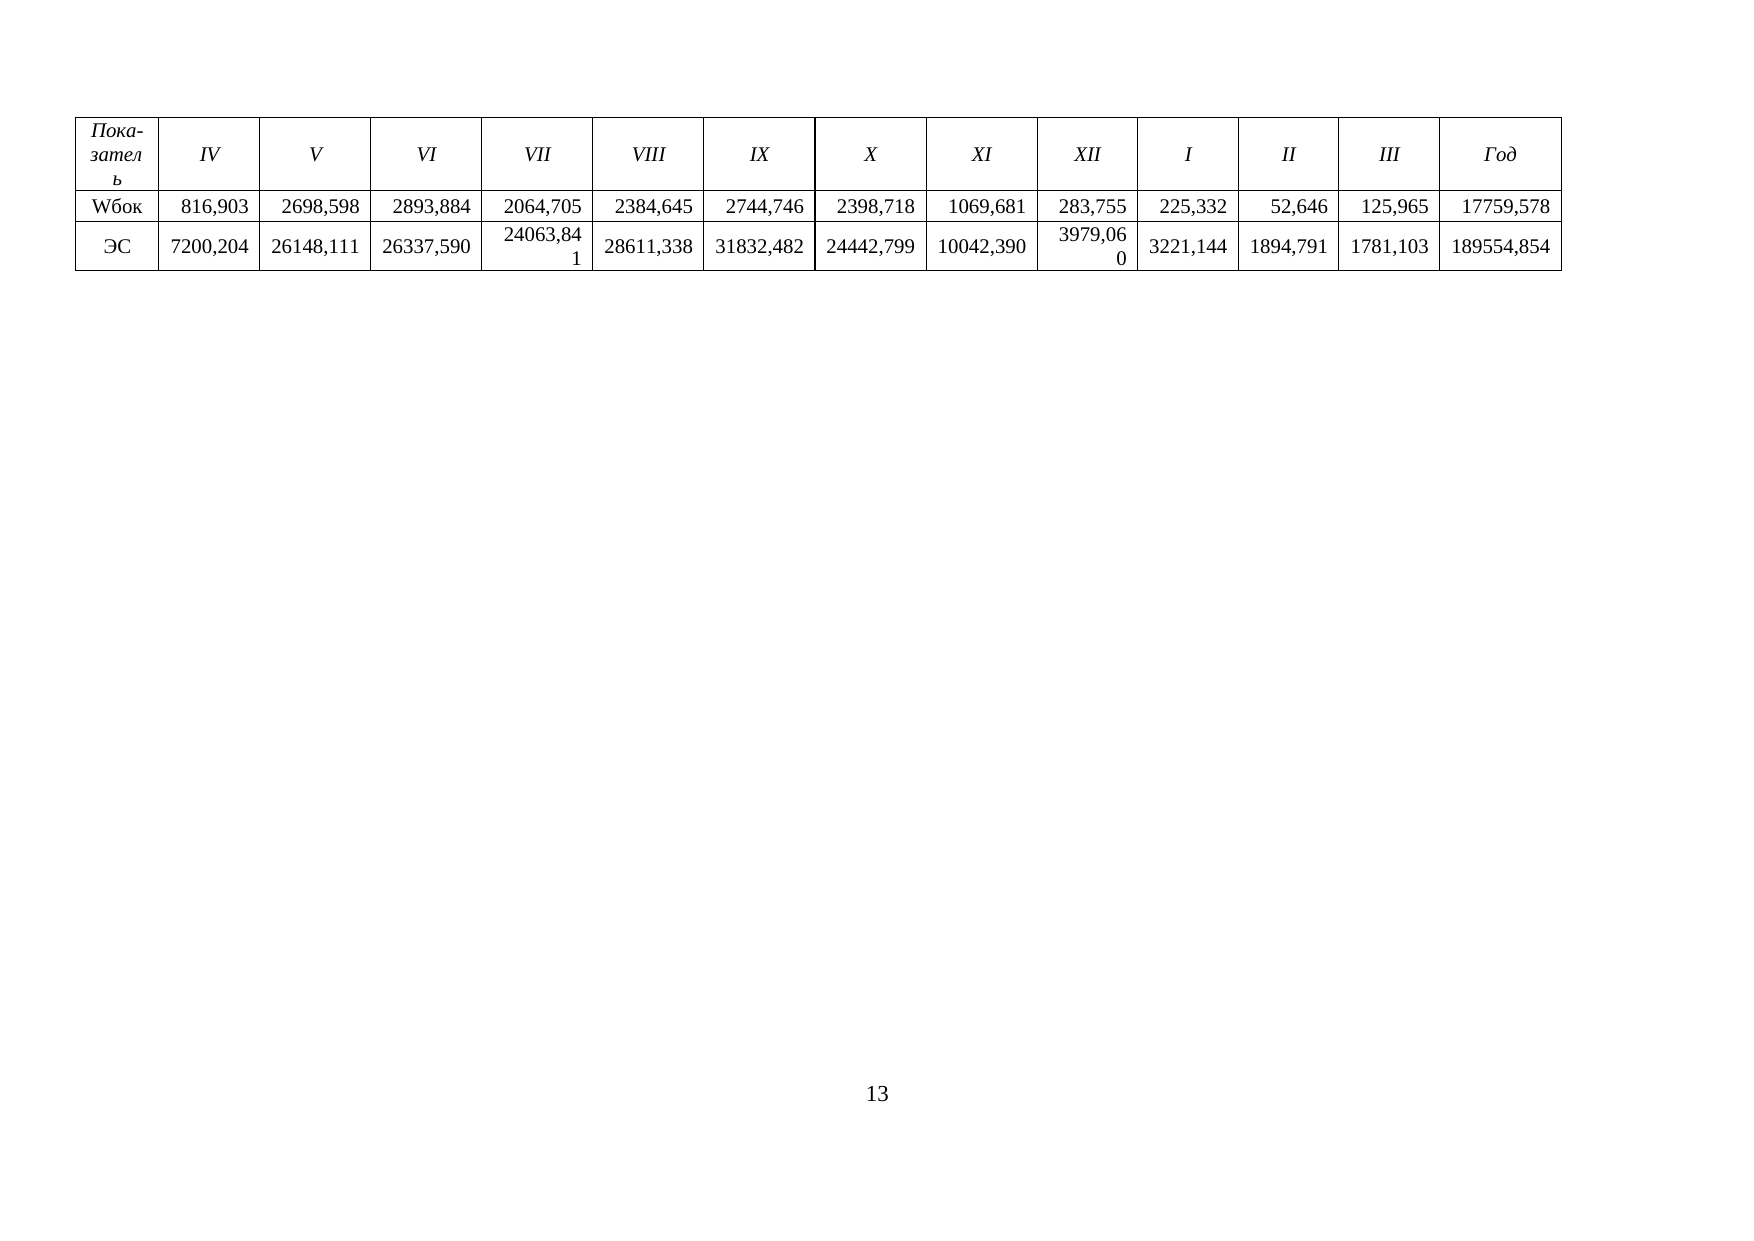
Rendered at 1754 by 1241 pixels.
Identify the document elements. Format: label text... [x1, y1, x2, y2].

table_header VII [482, 118, 592, 190]
table_cell 24063,841 [482, 222, 592, 270]
table_cell 26148,111 [260, 222, 370, 270]
table_header I [1138, 118, 1238, 190]
table_cell 225,332 [1138, 191, 1238, 221]
table_cell 816,903 [159, 191, 259, 221]
table_cell 2698,598 [260, 191, 370, 221]
table_cell ЭС [76, 222, 158, 270]
table_cell 10042,390 [927, 222, 1037, 270]
table_header Пока- затель [76, 118, 158, 190]
table_cell 2893,884 [371, 191, 481, 221]
table_header III [1339, 118, 1439, 190]
table_cell 24442,799 [816, 222, 926, 270]
table_header XII [1038, 118, 1137, 190]
table_cell 17759,578 [1440, 191, 1561, 221]
table_cell 1069,681 [927, 191, 1037, 221]
table_cell 2398,718 [816, 191, 926, 221]
table_header X [816, 118, 926, 190]
table_cell 31832,482 [704, 222, 814, 270]
table_header IV [159, 118, 259, 190]
table_header VIII [593, 118, 703, 190]
table_cell 189554,854 [1440, 222, 1561, 270]
table_header VI [371, 118, 481, 190]
table_cell 3221,144 [1138, 222, 1238, 270]
table_cell 2744,746 [704, 191, 814, 221]
table_header Год [1440, 118, 1561, 190]
table_header II [1239, 118, 1338, 190]
table_header V [260, 118, 370, 190]
table_cell 283,755 [1038, 191, 1137, 221]
table_cell 28611,338 [593, 222, 703, 270]
table_header XI [927, 118, 1037, 190]
table_cell 1894,791 [1239, 222, 1338, 270]
table_cell 52,646 [1239, 191, 1338, 221]
table_cell 1781,103 [1339, 222, 1439, 270]
table_cell 7200,204 [159, 222, 259, 270]
table_cell 26337,590 [371, 222, 481, 270]
table_cell 2384,645 [593, 191, 703, 221]
table_cell 125,965 [1339, 191, 1439, 221]
table_cell Wбок [76, 191, 158, 221]
table_cell 2064,705 [482, 191, 592, 221]
table_cell 3979,060 [1038, 222, 1137, 270]
table_header IX [704, 118, 814, 190]
